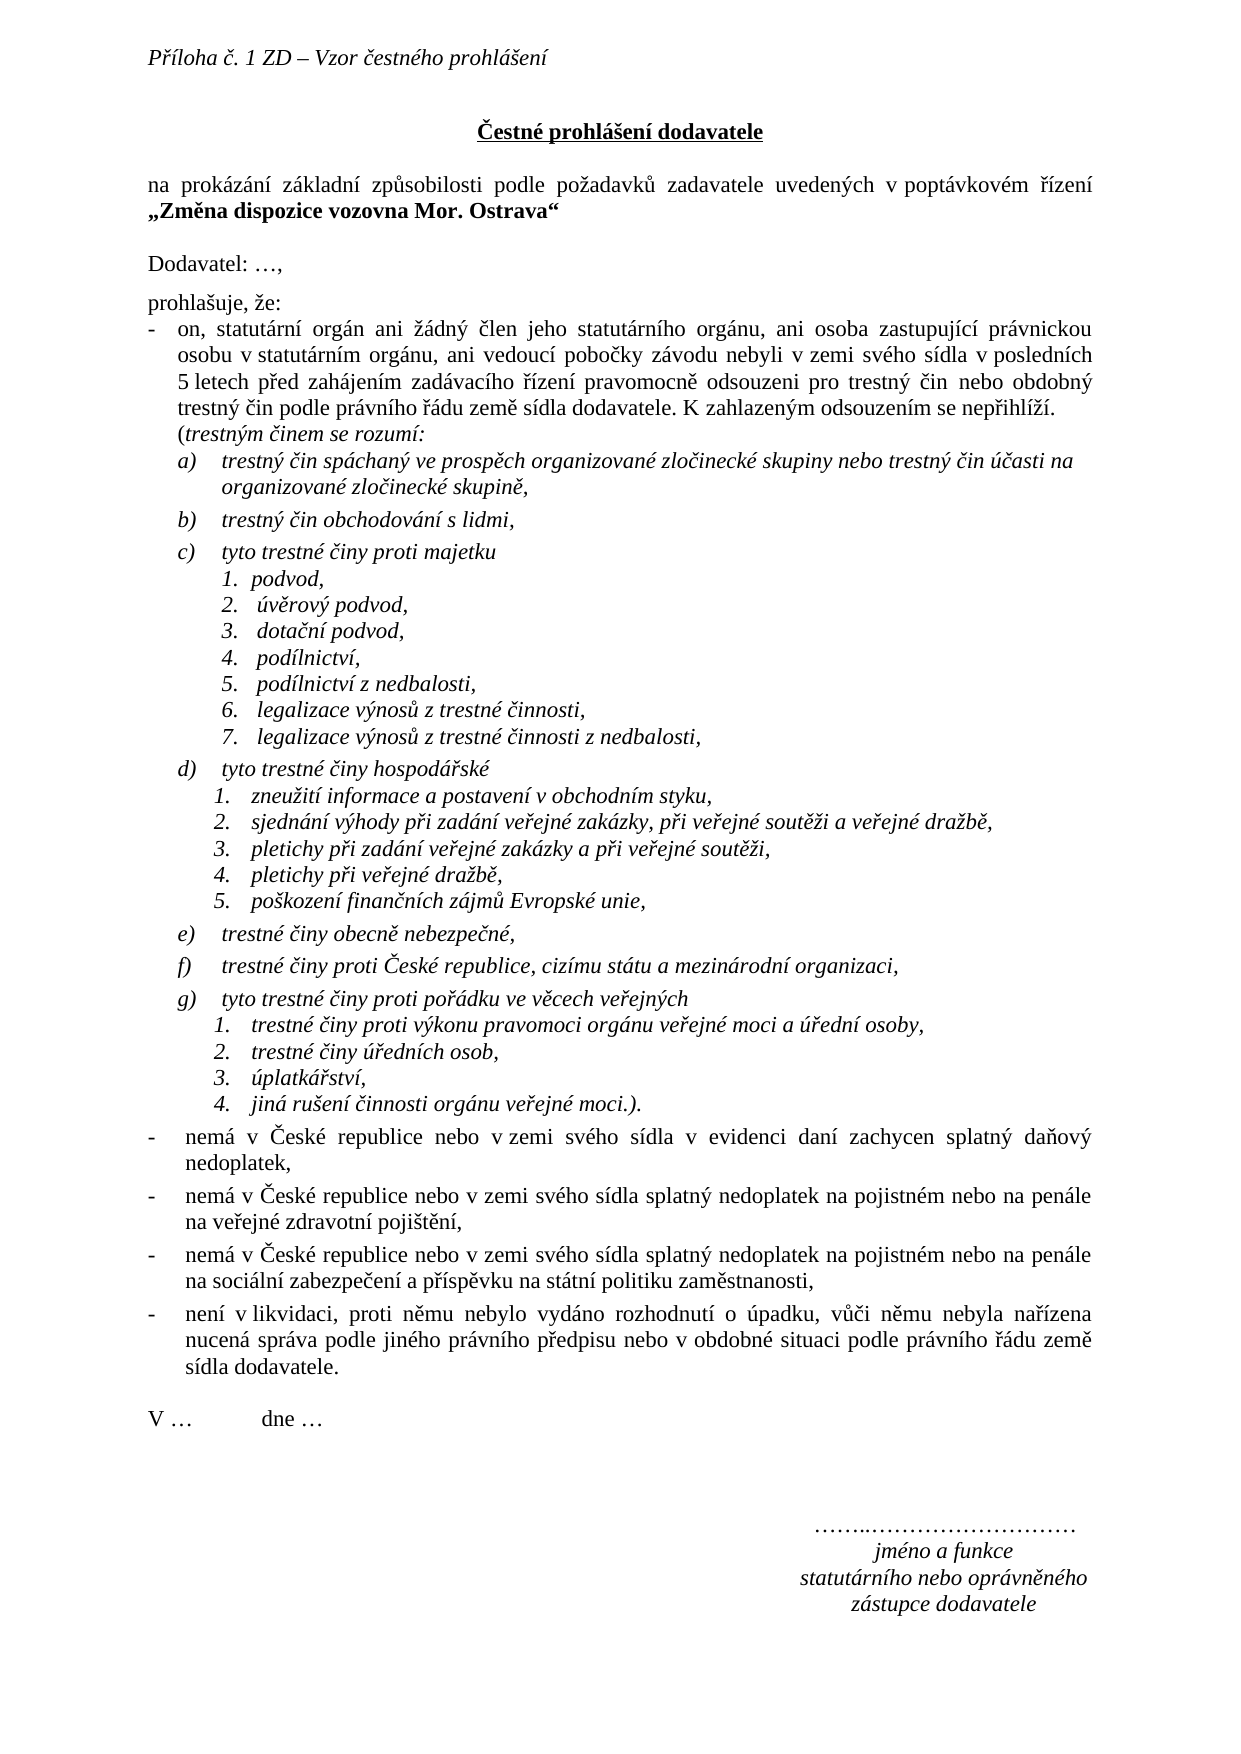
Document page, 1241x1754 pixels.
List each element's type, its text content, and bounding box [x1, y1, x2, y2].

text f) trestné činy proti České republice, cizímu státu a mezinárodní organizaci, [177, 952, 1093, 979]
list podílnictví z nedbalosti, [221, 670, 1093, 697]
list on, statutární orgán ani žádný člen jeho statutárního orgánu, ani osoba zastupující právnickou osobu v statutárním orgánu, ani vedoucí pobočky závodu nebyli v zemi svého sídla v posledních 5 letech před zahájením zadávacího řízení pravomocně odsouzeni pro trestný čin nebo obdobný trestný čin podle právního řádu země sídla dodavatele. K zahlazeným odsouzením se nepřihlíží. [148, 315, 1093, 421]
text c) tyto trestné činy proti majetku [177, 538, 1093, 565]
list zneužití informace a postavení v obchodním styku, [213, 782, 1093, 808]
subtitle Čestné prohlášení dodavatele [148, 118, 1093, 144]
text d) tyto trestné činy hospodářské [177, 756, 1093, 782]
list jiná rušení činnosti orgánu veřejné moci.). [213, 1091, 1093, 1117]
text jméno a funkce [797, 1537, 1093, 1563]
list pletichy při zadání veřejné zakázky a při veřejné soutěži, [213, 834, 1093, 861]
list trestné činy proti výkonu pravomoci orgánu veřejné moci a úřední osoby, [213, 1011, 1093, 1038]
list legalizace výnosů z trestné činnosti z nedbalosti, [221, 723, 1093, 749]
text (trestným činem se rozumí: [177, 421, 1093, 447]
list trestné činy úředních osob, [213, 1038, 1093, 1064]
list dotační podvod, [221, 617, 1093, 644]
text statutárního nebo oprávněného [797, 1563, 1093, 1590]
list nemá v České republice nebo v zemi svého sídla splatný nedoplatek na pojistném nebo na penále na veřejné zdravotní pojištění, [148, 1182, 1093, 1235]
text zástupce dodavatele [797, 1590, 1093, 1616]
list pletichy při veřejné dražbě, [213, 861, 1093, 887]
list poškození finančních zájmů Evropské unie, [213, 887, 1093, 914]
text prohlašuje, že: [148, 289, 1093, 315]
text g) tyto trestné činy proti pořádku ve věcech veřejných [177, 985, 1093, 1011]
text ……..……………………… [797, 1511, 1093, 1537]
text Dodavatel: …, [148, 250, 1093, 276]
text e) trestné činy obecně nebezpečné, [177, 920, 1093, 946]
list úplatkářství, [213, 1064, 1093, 1091]
list legalizace výnosů z trestné činnosti, [221, 697, 1093, 723]
text V … dne … [148, 1405, 1093, 1432]
list sjednání výhody při zadání veřejné zakázky, při veřejné soutěži a veřejné dražbě, [213, 808, 1093, 834]
list není v likvidaci, proti němu nebylo vydáno rozhodnutí o úpadku, vůči němu nebyla nařízena nucená správa podle jiného právního předpisu nebo v obdobné situaci podle právního řádu země sídla dodavatele. [148, 1300, 1093, 1379]
list nemá v České republice nebo v zemi svého sídla v evidenci daní zachycen splatný daňový nedoplatek, [148, 1123, 1093, 1176]
text a) trestný čin spáchaný ve prospěch organizované zločinecké skupiny nebo trestný čin účasti na organizované zločinecké skupině, [177, 447, 1093, 499]
list úvěrový podvod, [221, 591, 1093, 617]
list podvod, [221, 565, 1093, 591]
text na prokázání základní způsobilosti podle požadavků zadavatele uvedených v poptávkovém řízení „Změna dispozice vozovna Mor. Ostrava“ [148, 171, 1093, 223]
list podílnictví, [221, 644, 1093, 670]
list nemá v České republice nebo v zemi svého sídla splatný nedoplatek na pojistném nebo na penále na sociální zabezpečení a příspěvku na státní politiku zaměstnanosti, [148, 1241, 1093, 1294]
text b) trestný čin obchodování s lidmi, [177, 506, 1093, 532]
